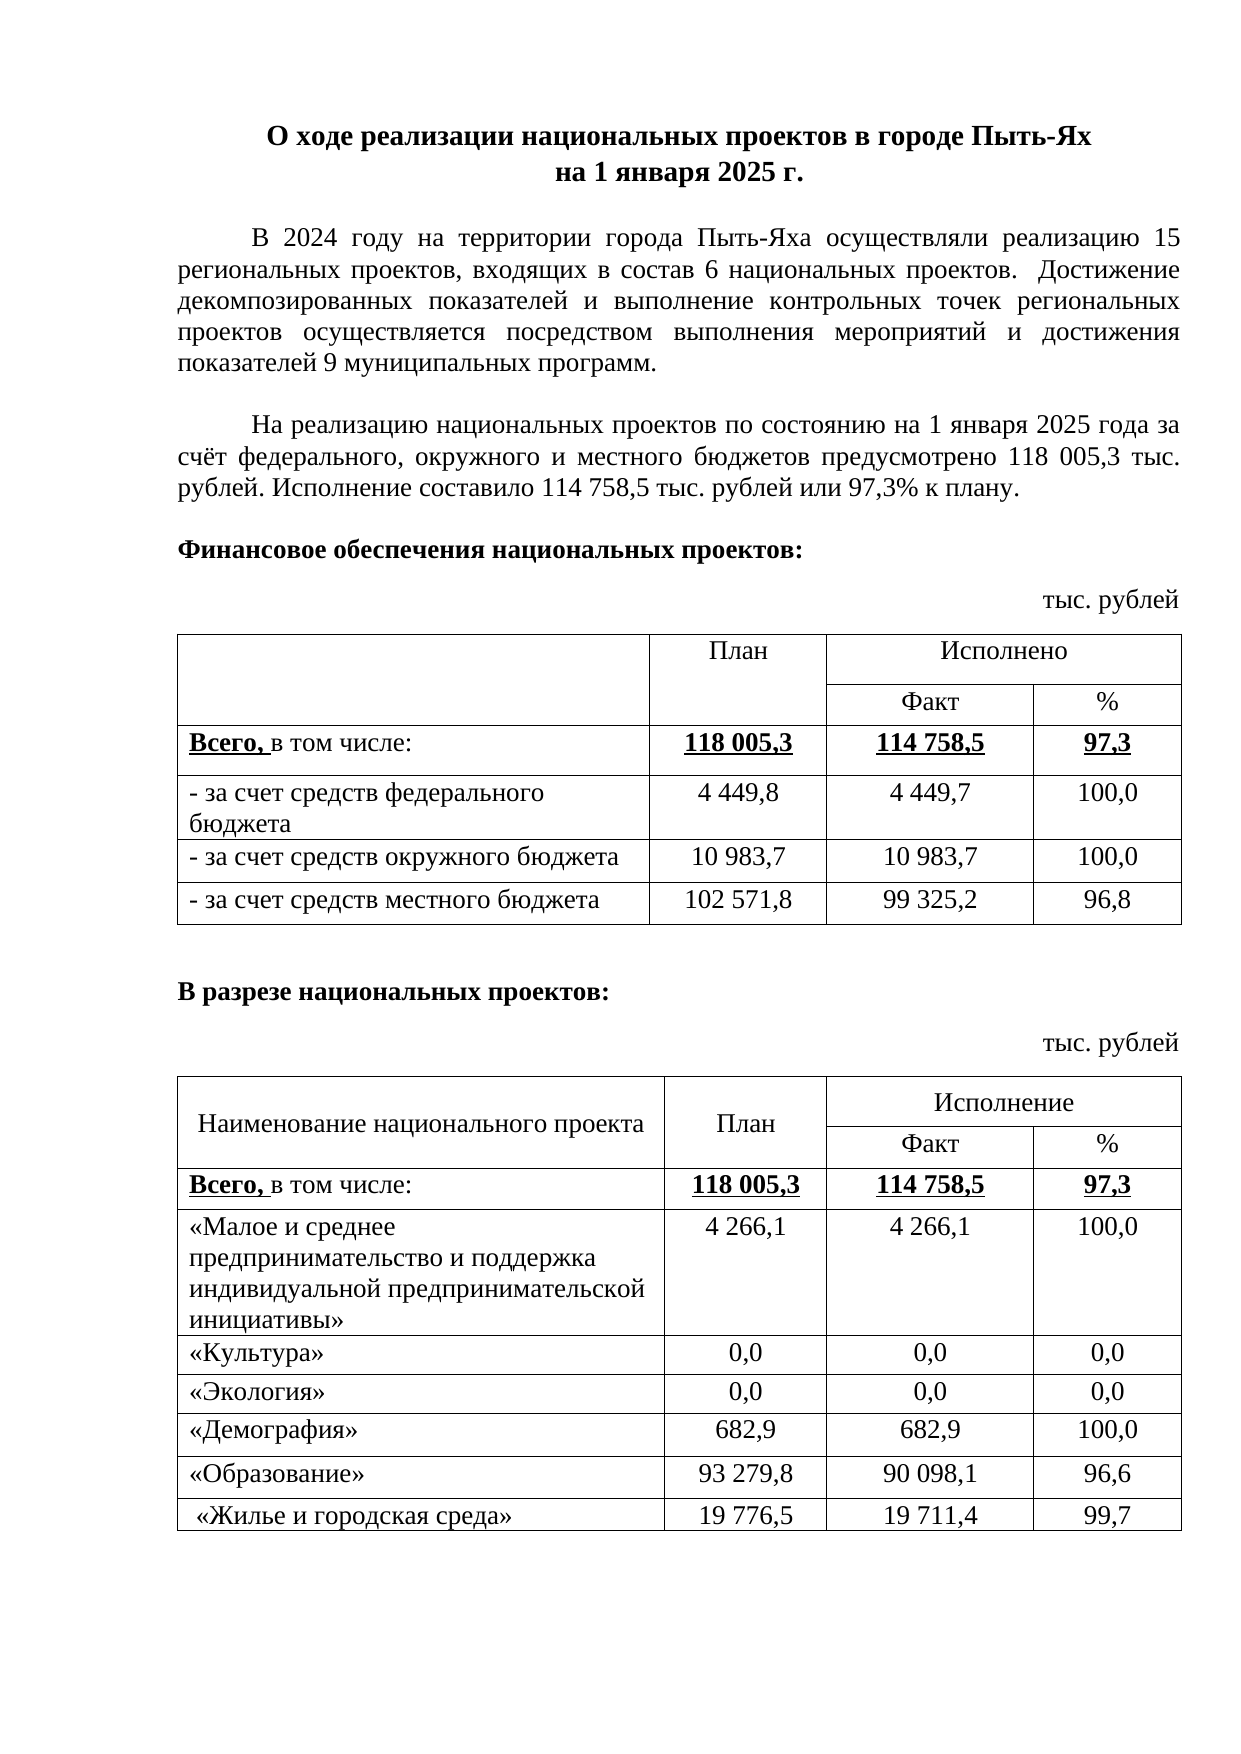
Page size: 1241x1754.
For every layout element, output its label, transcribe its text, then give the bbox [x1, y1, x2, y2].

table_cell 4 266,1 [827, 1210, 1033, 1335]
table_cell 96,8 [1034, 883, 1181, 924]
table_cell 118 005,3 [650, 726, 826, 775]
table_cell 100,0 [1034, 776, 1181, 839]
table_cell 4 266,1 [665, 1210, 826, 1335]
table_cell 97,3 [1034, 1169, 1181, 1209]
table_cell 0,0 [1034, 1375, 1181, 1412]
table_cell 118 005,3 [665, 1169, 826, 1209]
table_cell 99 325,2 [827, 883, 1033, 924]
table_header [178, 635, 649, 725]
table_cell 90 098,1 [827, 1457, 1033, 1498]
table_cell «Образование» [178, 1457, 664, 1498]
table_cell 4 449,7 [827, 776, 1033, 839]
table_cell 0,0 [827, 1375, 1033, 1412]
table_cell 114 758,5 [827, 1169, 1033, 1209]
text Финансовое обеспечения национальных проектов: [177, 533, 1181, 564]
table_cell - за счет средств федерального бюджета [178, 776, 649, 839]
table_cell 0,0 [827, 1336, 1033, 1374]
table_cell 19 776,5 [665, 1499, 826, 1530]
table_cell Всего, в том числе: [178, 726, 649, 775]
table_cell 4 449,8 [650, 776, 826, 839]
table_cell «Культура» [178, 1336, 664, 1374]
table_cell 100,0 [1034, 1414, 1181, 1456]
table_cell «Экология» [178, 1375, 664, 1412]
table_cell 96,6 [1034, 1457, 1181, 1498]
table_cell - за счет средств местного бюджета [178, 883, 649, 924]
text О ходе реализации национальных проектов в городе Пыть-Ях [177, 118, 1181, 152]
table_cell 19 711,4 [827, 1499, 1033, 1530]
table_cell % [1034, 1127, 1181, 1167]
table_header Наименование национального проекта [178, 1077, 664, 1167]
text на 1 января 2025 г. [177, 154, 1181, 188]
text тыс. рублей [915, 1026, 1181, 1057]
table_cell 682,9 [665, 1414, 826, 1456]
table_cell 0,0 [665, 1336, 826, 1374]
table_header Исполнено [827, 635, 1181, 684]
table_cell 682,9 [827, 1414, 1033, 1456]
table_cell «Малое и среднее предпринимательство и поддержка индивидуальной предпринимательской инициативы» [178, 1210, 664, 1335]
table_cell 10 983,7 [827, 840, 1033, 882]
text В 2024 году на территории города Пыть-Яха осуществляли реализацию 15 региональных проектов, входящих в состав 6 национальных проектов. Достижение декомпозированных показателей и выполнение контрольных точек региональных проектов осуществляется посредством выполнения мероприятий и достижения показателей 9 муниципальных программ. [177, 222, 1181, 377]
table_header План [650, 635, 826, 725]
table_cell Факт [827, 1127, 1033, 1167]
table_cell «Демография» [178, 1414, 664, 1456]
table_cell 100,0 [1034, 1210, 1181, 1335]
table_cell Всего, в том числе: [178, 1169, 664, 1209]
table_header План [665, 1077, 826, 1167]
table_cell «Жилье и городская среда» [178, 1499, 664, 1530]
table_cell 100,0 [1034, 840, 1181, 882]
text тыс. рублей [915, 583, 1181, 614]
table_cell 0,0 [665, 1375, 826, 1412]
table_cell 99,7 [1034, 1499, 1181, 1530]
table_cell - за счет средств окружного бюджета [178, 840, 649, 882]
table_cell % [1034, 685, 1181, 725]
table_cell 10 983,7 [650, 840, 826, 882]
text На реализацию национальных проектов по состоянию на 1 января 2025 года за счёт федерального, окружного и местного бюджетов предусмотрено 118 005,3 тыс. рублей. Исполнение составило 114 758,5 тыс. рублей или 97,3% к плану. [177, 408, 1181, 502]
table_cell 97,3 [1034, 726, 1181, 775]
table_header Исполнение [827, 1077, 1181, 1126]
table_cell 114 758,5 [827, 726, 1033, 775]
text В разрезе национальных проектов: [177, 976, 1181, 1007]
table_cell 0,0 [1034, 1336, 1181, 1374]
table_cell 93 279,8 [665, 1457, 826, 1498]
table_cell Факт [827, 685, 1033, 725]
table_cell 102 571,8 [650, 883, 826, 924]
